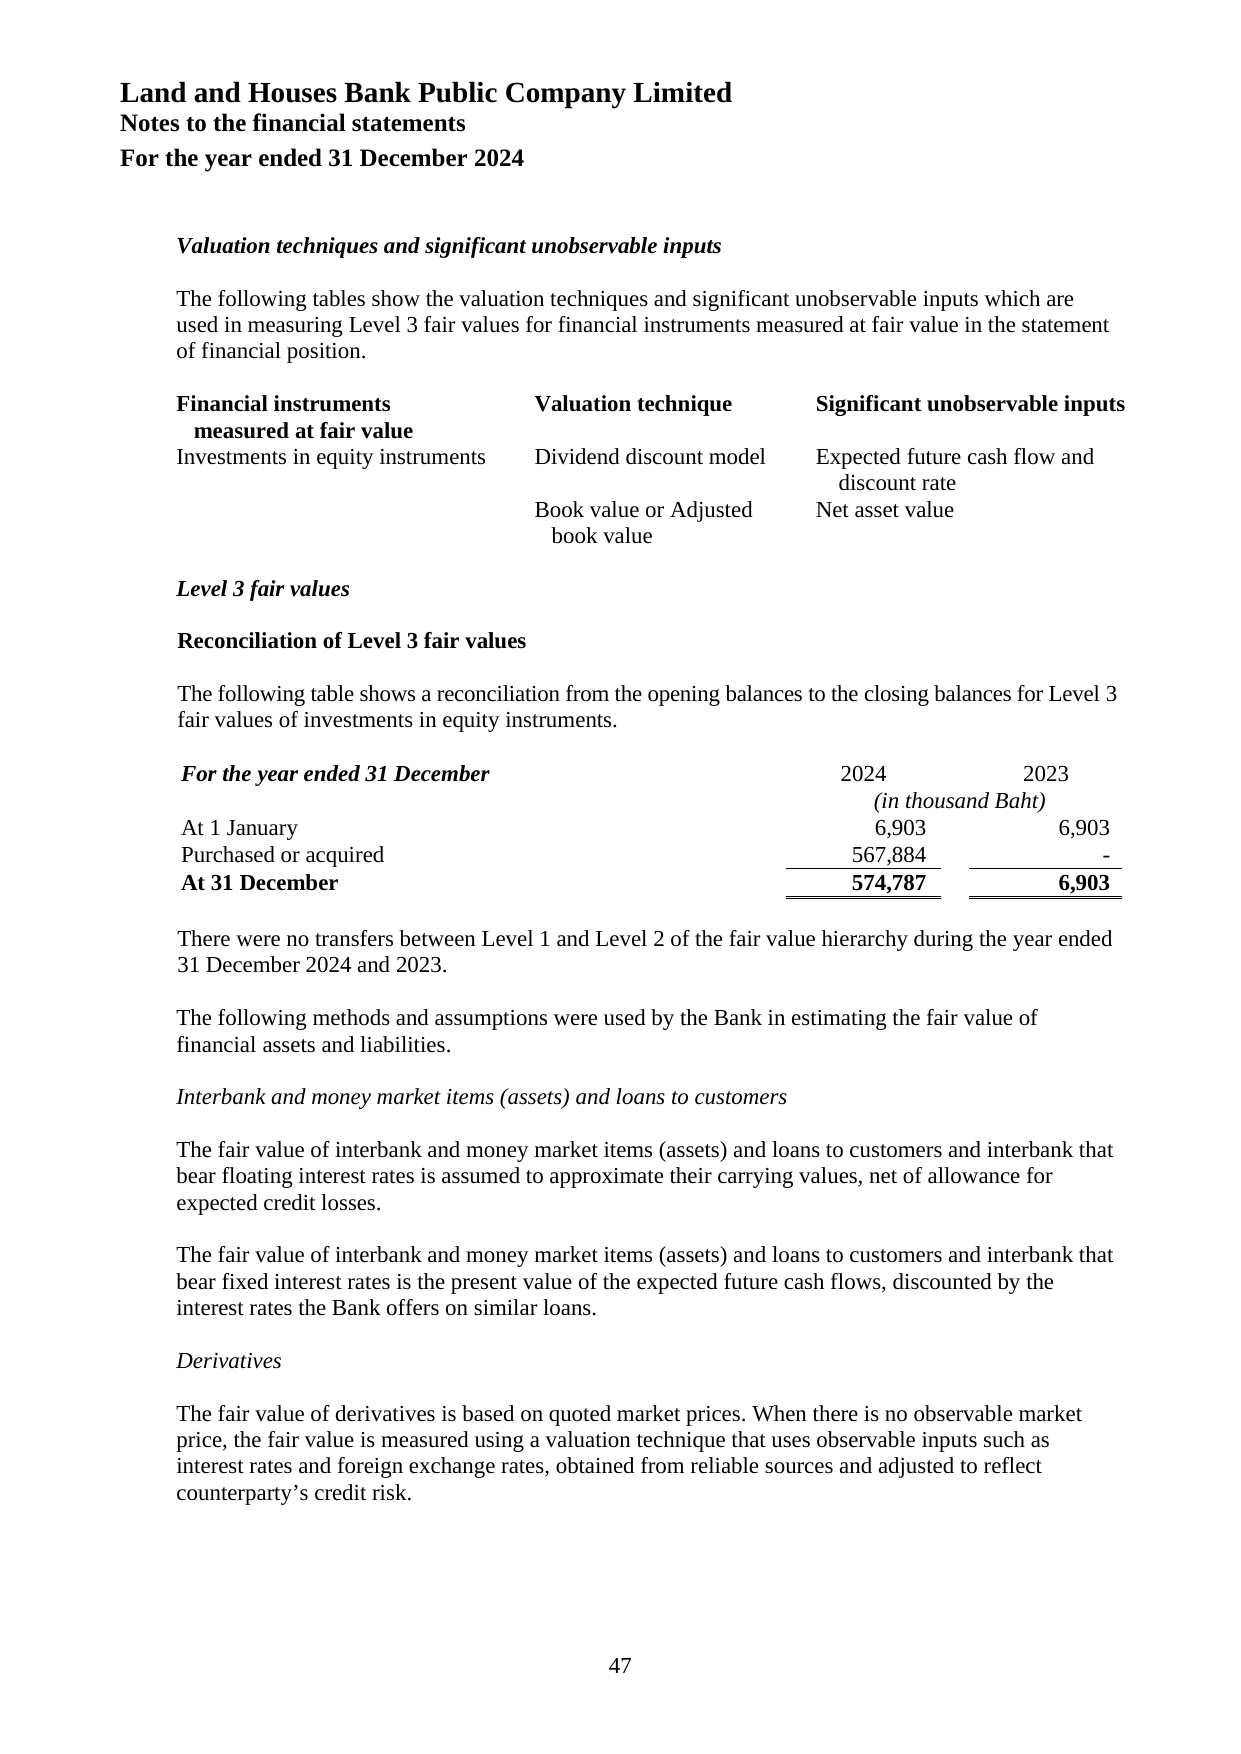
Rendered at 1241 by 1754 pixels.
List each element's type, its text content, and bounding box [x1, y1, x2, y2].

text The following table shows a reconciliation from the opening balances to the closing balances for Level 3 fair values of investments in equity instruments. [177, 680, 1120, 733]
text Reconciliation of Level 3 fair values [177, 627, 1120, 654]
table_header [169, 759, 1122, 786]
text The fair value of interbank and money market items (assets) and loans to customers and interbank that bear fixed interest rates is the present value of the expected future cash flows, discounted by the interest rates the Bank offers on similar loans. [176, 1241, 1119, 1321]
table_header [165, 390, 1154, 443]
text The following tables show the valuation techniques and significant unobservable inputs which are used in measuring Level 3 fair values for financial instruments measured at fair value in the statement of financial position. [176, 285, 1120, 364]
text The fair value of interbank and money market items (assets) and loans to customers and interbank that bear floating interest rates is assumed to approximate their carrying values, net of allowance for expected credit losses. [176, 1136, 1119, 1215]
text Valuation techniques and significant unobservable inputs [176, 232, 1120, 258]
text Derivatives [176, 1347, 1119, 1373]
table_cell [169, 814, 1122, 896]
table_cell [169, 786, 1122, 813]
text There were no transfers between Level 1 and Level 2 of the fair value hierarchy during the year ended 31 December 2024 and 2023. [177, 925, 1120, 978]
text The following methods and assumptions were used by the Bank in estimating the fair value of financial assets and liabilities. [176, 1004, 1120, 1057]
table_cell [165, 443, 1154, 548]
text Level 3 fair values [176, 575, 1120, 601]
text The fair value of derivatives is based on quoted market prices. When there is no observable market price, the fair value is measured using a valuation technique that uses observable inputs such as interest rates and foreign exchange rates, obtained from reliable sources and adjusted to reflect counterparty’s credit risk. [176, 1399, 1119, 1505]
text Interbank and money market items (assets) and loans to customers [176, 1083, 1119, 1110]
